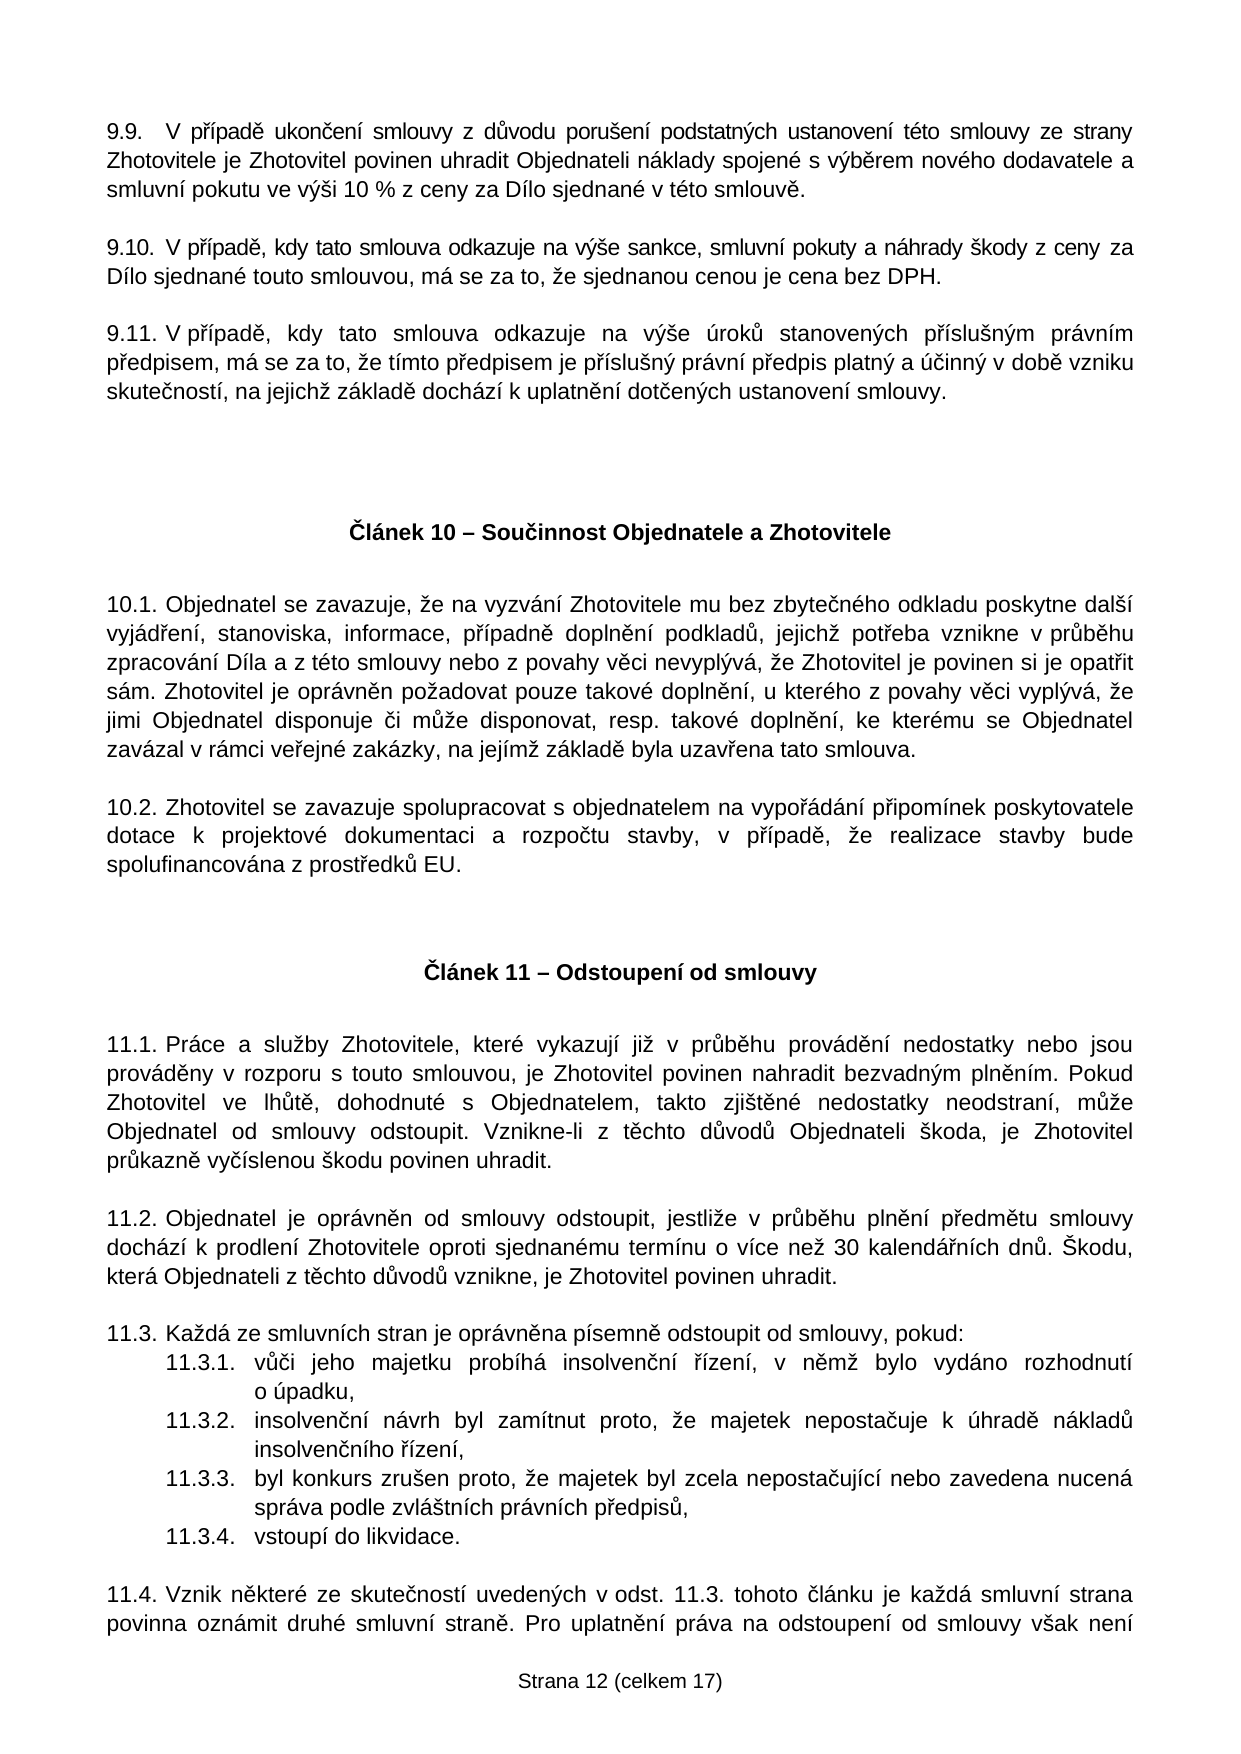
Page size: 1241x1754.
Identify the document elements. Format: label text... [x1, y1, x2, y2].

list Práce a služby Zhotovitele, které vykazují již v průběhu provádění nedostatky nebo jsou prováděny v rozporu s touto smlouvou, je Zhotovitel povinen nahradit bezvadným plněním. Pokud Zhotovitel ve lhůtě, dohodnuté s Objednatelem, takto zjištěné nedostatky neodstraní, může Objednatel od smlouvy odstoupit. Vznikne-li z těchto důvodů Objednateli škoda, je Zhotovitel průkazně vyčíslenou škodu povinen uhradit. [106, 1031, 1134, 1173]
list Objednatel je oprávněn od smlouvy odstoupit, jestliže v průběhu plnění předmětu smlouvy dochází k prodlení Zhotovitele oproti sjednanému termínu o více než 30 kalendářních dnů. Škodu, která Objednateli z těchto důvodů vznikne, je Zhotovitel povinen uhradit. [106, 1205, 1134, 1289]
text Článek 10 – Součinnost Objednatele a Zhotovitele [106, 519, 1134, 546]
list V případě, kdy tato smlouva odkazuje na výše úroků stanovených příslušným právním předpisem, má se za to, že tímto předpisem je příslušný právní předpis platný a účinný v době vzniku skutečností, na jejichž základě dochází k uplatnění dotčených ustanovení smlouvy. [106, 320, 1134, 405]
text Článek 11 – Odstoupení od smlouvy [106, 959, 1134, 986]
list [106, 1581, 1134, 1636]
list Zhotovitel se zavazuje spolupracovat s objednatelem na vypořádání připomínek poskytovatele dotace k projektové dokumentaci a rozpočtu stavby, v případě, že realizace stavby bude spolufinancována z prostředků EU. [106, 793, 1134, 878]
list insolvenční návrh byl zamítnut proto, že majetek nepostačuje k úhradě nákladů insolvenčního řízení, [165, 1407, 1134, 1463]
list byl konkurs zrušen proto, že majetek byl zcela nepostačující nebo zavedena nucená správa podle zvláštních právních předpisů, [165, 1465, 1134, 1521]
list Objednatel se zavazuje, že na vyzvání Zhotovitele mu bez zbytečného odkladu poskytne další vyjádření, stanoviska, informace, případně doplnění podkladů, jejichž potřeba vznikne v průběhu zpracování Díla a z této smlouvy nebo z povahy věci nevyplývá, že Zhotovitel je povinen si je opatřit sám. Zhotovitel je oprávněn požadovat pouze takové doplnění, u kterého z povahy věci vyplývá, že jimi Objednatel disponuje či může disponovat, resp. takové doplnění, ke kterému se Objednatel zavázal v rámci veřejné zakázky, na jejímž základě byla uzavřena tato smlouva. [106, 591, 1134, 762]
list V případě ukončení smlouvy z důvodu porušení podstatných ustanovení této smlouvy ze strany Zhotovitele je Zhotovitel povinen uhradit Objednateli náklady spojené s výběrem nového dodavatele a smluvní pokutu ve výši 10 % z ceny za Dílo sjednané v této smlouvě. [106, 118, 1134, 202]
list vůči jeho majetku probíhá insolvenční řízení, v němž bylo vydáno rozhodnutí o úpadku, [165, 1349, 1134, 1405]
list V případě, kdy tato smlouva odkazuje na výše sankce, smluvní pokuty a náhrady škody z ceny za Dílo sjednané touto smlouvou, má se za to, že sjednanou cenou je cena bez DPH. [106, 234, 1134, 289]
list Každá ze smluvních stran je oprávněna písemně odstoupit od smlouvy, pokud: [106, 1320, 1134, 1347]
list vstoupí do likvidace. [165, 1523, 1134, 1549]
